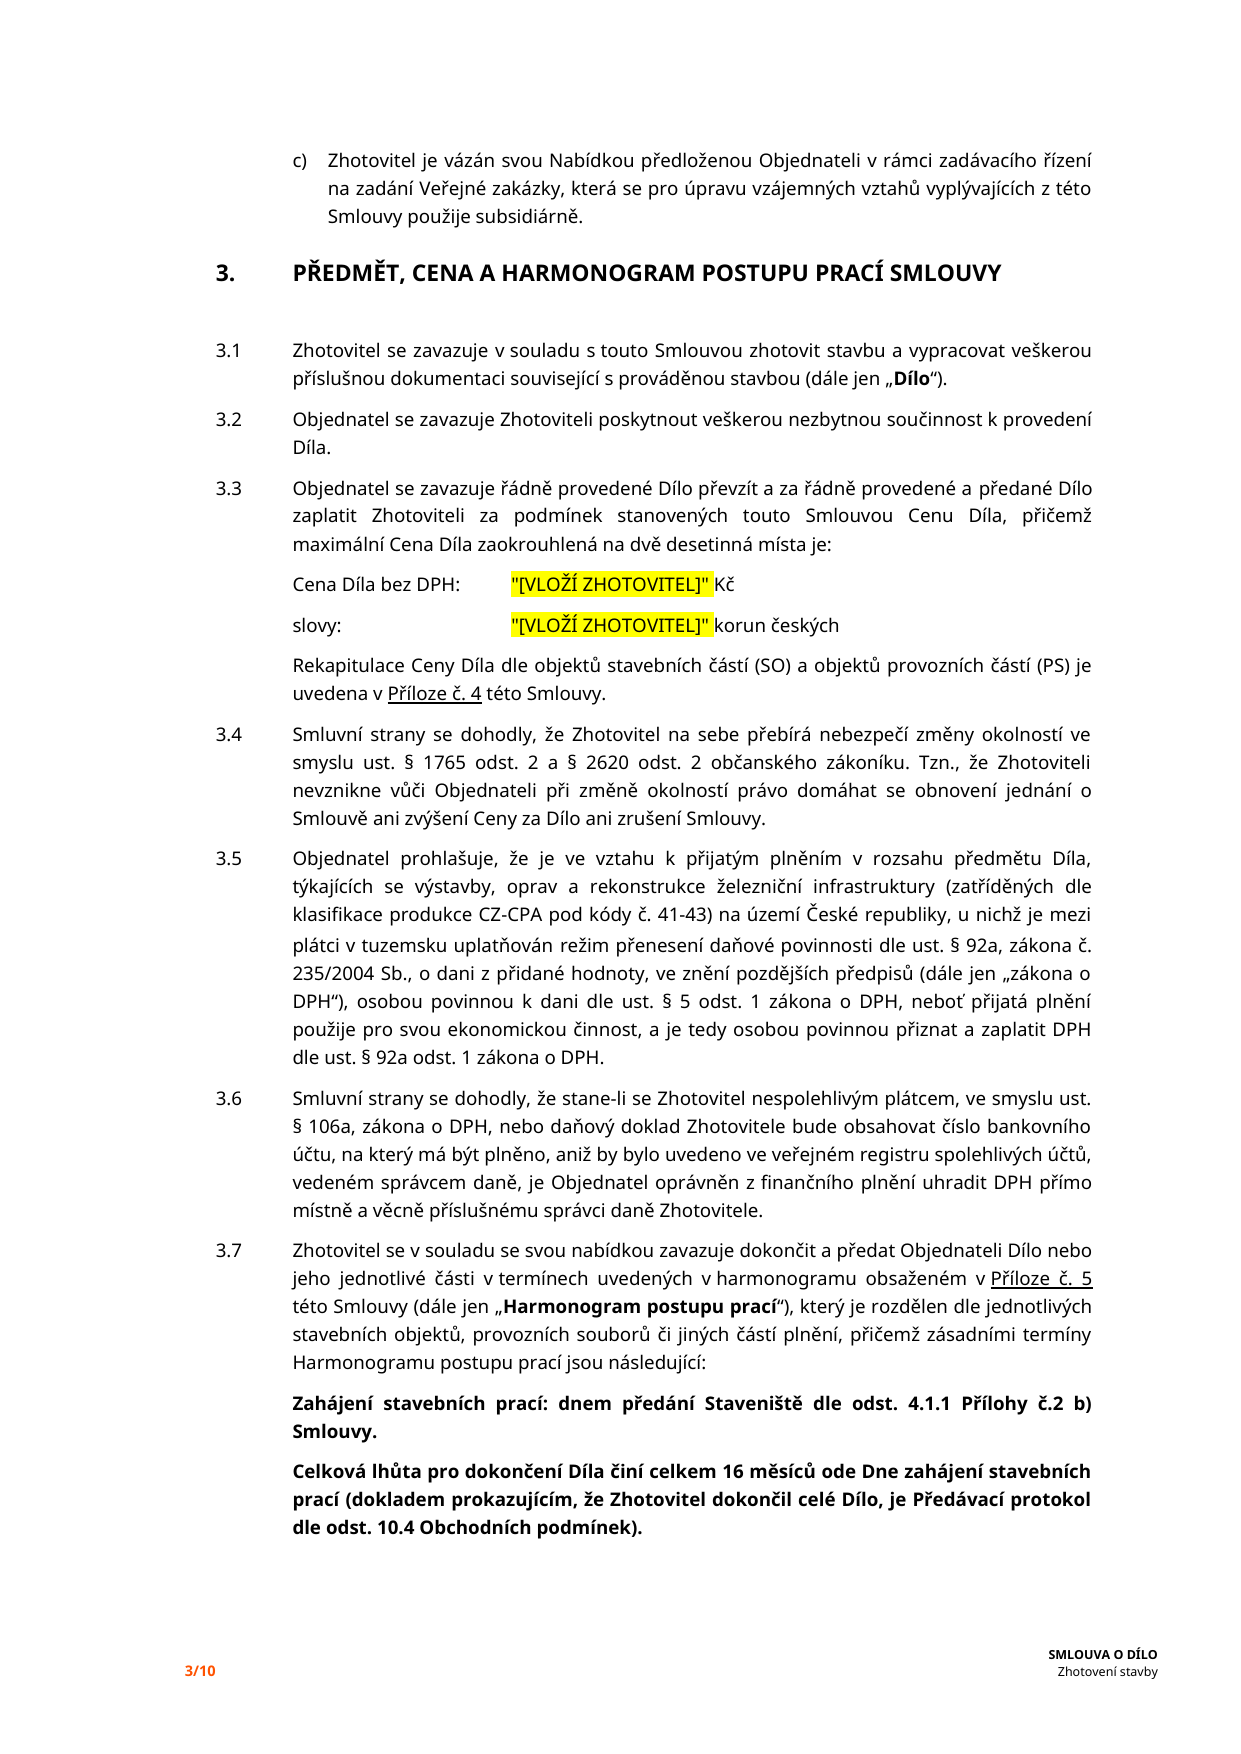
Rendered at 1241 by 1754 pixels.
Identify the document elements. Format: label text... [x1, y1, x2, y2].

text slovy: korun českých [292, 612, 511, 637]
text Smluvní strany se dohodly, že stane-li se Zhotovitel nespolehlivým plátcem, ve smyslu ust. § 106a, zákona o DPH, nebo daňový doklad Zhotovitele bude obsahovat číslo bankovního účtu, na který má být plněno, aniž by bylo uvedeno ve veřejném registru spolehlivých účtů, vedeném správcem daně, je Objednatel oprávněn z finančního plnění uhradit DPH přímo místně a věcně příslušnému správci daně Zhotovitele. [216, 1085, 1093, 1222]
text Objednatel prohlašuje, že je ve vztahu k přijatým plněním v rozsahu předmětu Díla, týkajících se výstavby, oprav a rekonstrukce železniční infrastruktury (zatříděných dle klasifikace produkce CZ-CPA pod kódy č. 41-43) na území České republiky, u nichž je mezi plátci v tuzemsku uplatňován režim přenesení daňové povinnosti dle ust. § 92a, zákona č. 235/2004 Sb., o dani z přidané hodnoty, ve znění pozdějších předpisů (dále jen „zákona o DPH“), osobou povinnou k dani dle ust. § 5 odst. 1 zákona o DPH, neboť přijatá plnění použije pro svou ekonomickou činnost, a je tedy osobou povinnou přiznat a zaplatit DPH dle ust. § 92a odst. 1 zákona o DPH. [216, 846, 1093, 1070]
text Zhotovitel je vázán svou Nabídkou předloženou Objednateli v rámci zadávacího řízení na zadání Veřejné zakázky, která se pro úpravu vzájemných vztahů vyplývajících z této Smlouvy použije subsidiárně. [292, 147, 1093, 229]
text Rekapitulace Ceny Díla dle objektů stavebních částí (SO) a objektů provozních částí (PS) je uvedena v Příloze č. 4 této Smlouvy. [292, 652, 1093, 706]
text slovy: korun českých [714, 612, 1093, 637]
text Celková lhůta pro dokončení Díla činí celkem 16 měsíců ode Dne zahájení stavebních prací (dokladem prokazujícím, že Zhotovitel dokončil celé Dílo, je Předávací protokol dle odst. 10.4 Obchodních podmínek). [292, 1459, 1093, 1540]
text Smluvní strany se dohodly, že Zhotovitel na sebe přebírá nebezpečí změny okolností ve smyslu ust. § 1765 odst. 2 a § 2620 odst. 2 občanského zákoníku. Tzn., že Zhotoviteli nevznikne vůči Objednateli při změně okolností právo domáhat se obnovení jednání o Smlouvě ani zvýšení Ceny za Dílo ani zrušení Smlouvy. [216, 721, 1093, 831]
text Zhotovitel se zavazuje v souladu s touto Smlouvou zhotovit stavbu a vypracovat veškerou příslušnou dokumentaci související s prováděnou stavbou (dále jen „Dílo“). [216, 338, 1093, 391]
text Cena Díla bez DPH: Kč [292, 571, 511, 597]
text Zhotovitel se v souladu se svou nabídkou zavazuje dokončit a předat Objednateli Dílo nebo jeho jednotlivé části v termínech uvedených v harmonogramu obsaženém v Příloze č. 5 této Smlouvy (dále jen „Harmonogram postupu prací“), který je rozdělen dle jednotlivých stavebních objektů, provozních souborů či jiných částí plnění, přičemž zásadními termíny Harmonogramu postupu prací jsou následující: [216, 1237, 1093, 1375]
text Objednatel se zavazuje Zhotoviteli poskytnout veškerou nezbytnou součinnost k provedení Díla. [216, 406, 1093, 460]
text Cena Díla bez DPH: Kč [714, 571, 1093, 597]
text Objednatel se zavazuje řádně provedené Dílo převzít a za řádně provedené a předané Dílo zaplatit Zhotoviteli za podmínek stanovených touto Smlouvou Cenu Díla, přičemž maximální Cena Díla zaokrouhlená na dvě desetinná místa je: [216, 475, 1093, 556]
text PŘEDMĚT, CENA A HARMONOGRAM POSTUPU PRACÍ SMLOUVY [216, 257, 1093, 288]
text Zahájení stavebních prací: dnem předání Staveniště dle odst. 4.1.1 Přílohy č.2 b) Smlouvy. [292, 1390, 1093, 1444]
